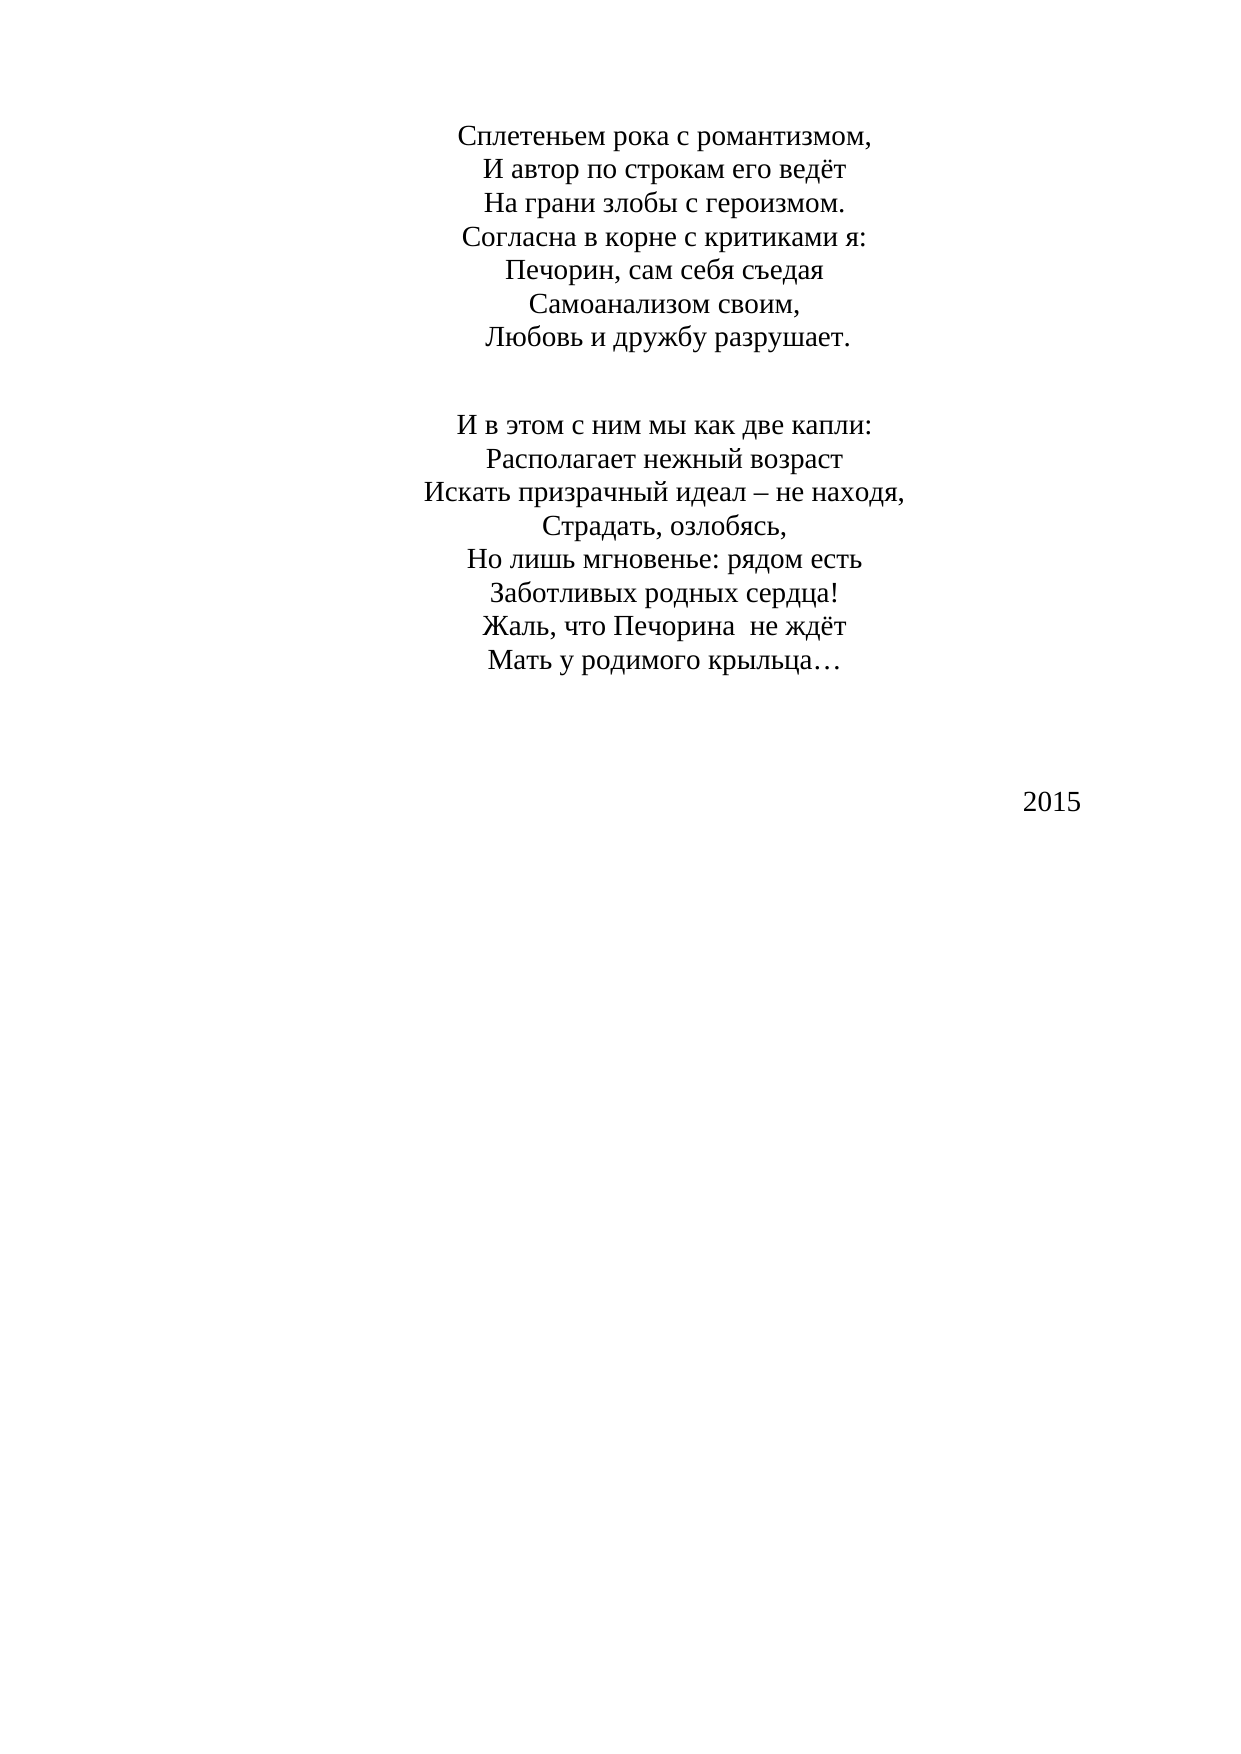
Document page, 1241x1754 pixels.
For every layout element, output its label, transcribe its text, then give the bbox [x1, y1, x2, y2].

text И в этом с ним мы как две капли: [177, 407, 1152, 441]
text На грани злобы с героизмом. [177, 185, 1152, 219]
text Жаль, что Печорина не ждёт [177, 608, 1152, 642]
text Располагает нежный возраст [177, 441, 1152, 474]
text Мать у родимого крыльца… [177, 642, 1152, 676]
text Искать призрачный идеал – не находя, [177, 474, 1152, 508]
text Страдать, озлобясь, [177, 508, 1152, 541]
text Сплетеньем рока с романтизмом, [177, 118, 1152, 152]
text Заботливых родных сердца! [177, 575, 1152, 608]
text Самоанализом своим, [177, 286, 1152, 319]
text И автор по строкам его ведёт [177, 152, 1152, 185]
text Согласна в корне с критиками я: [177, 219, 1152, 252]
text Печорин, сам себя съедая [177, 252, 1152, 286]
text Любовь и дружбу разрушает. [177, 319, 1152, 353]
text Но лишь мгновенье: рядом есть [177, 541, 1152, 575]
text 2015 [177, 784, 1081, 818]
